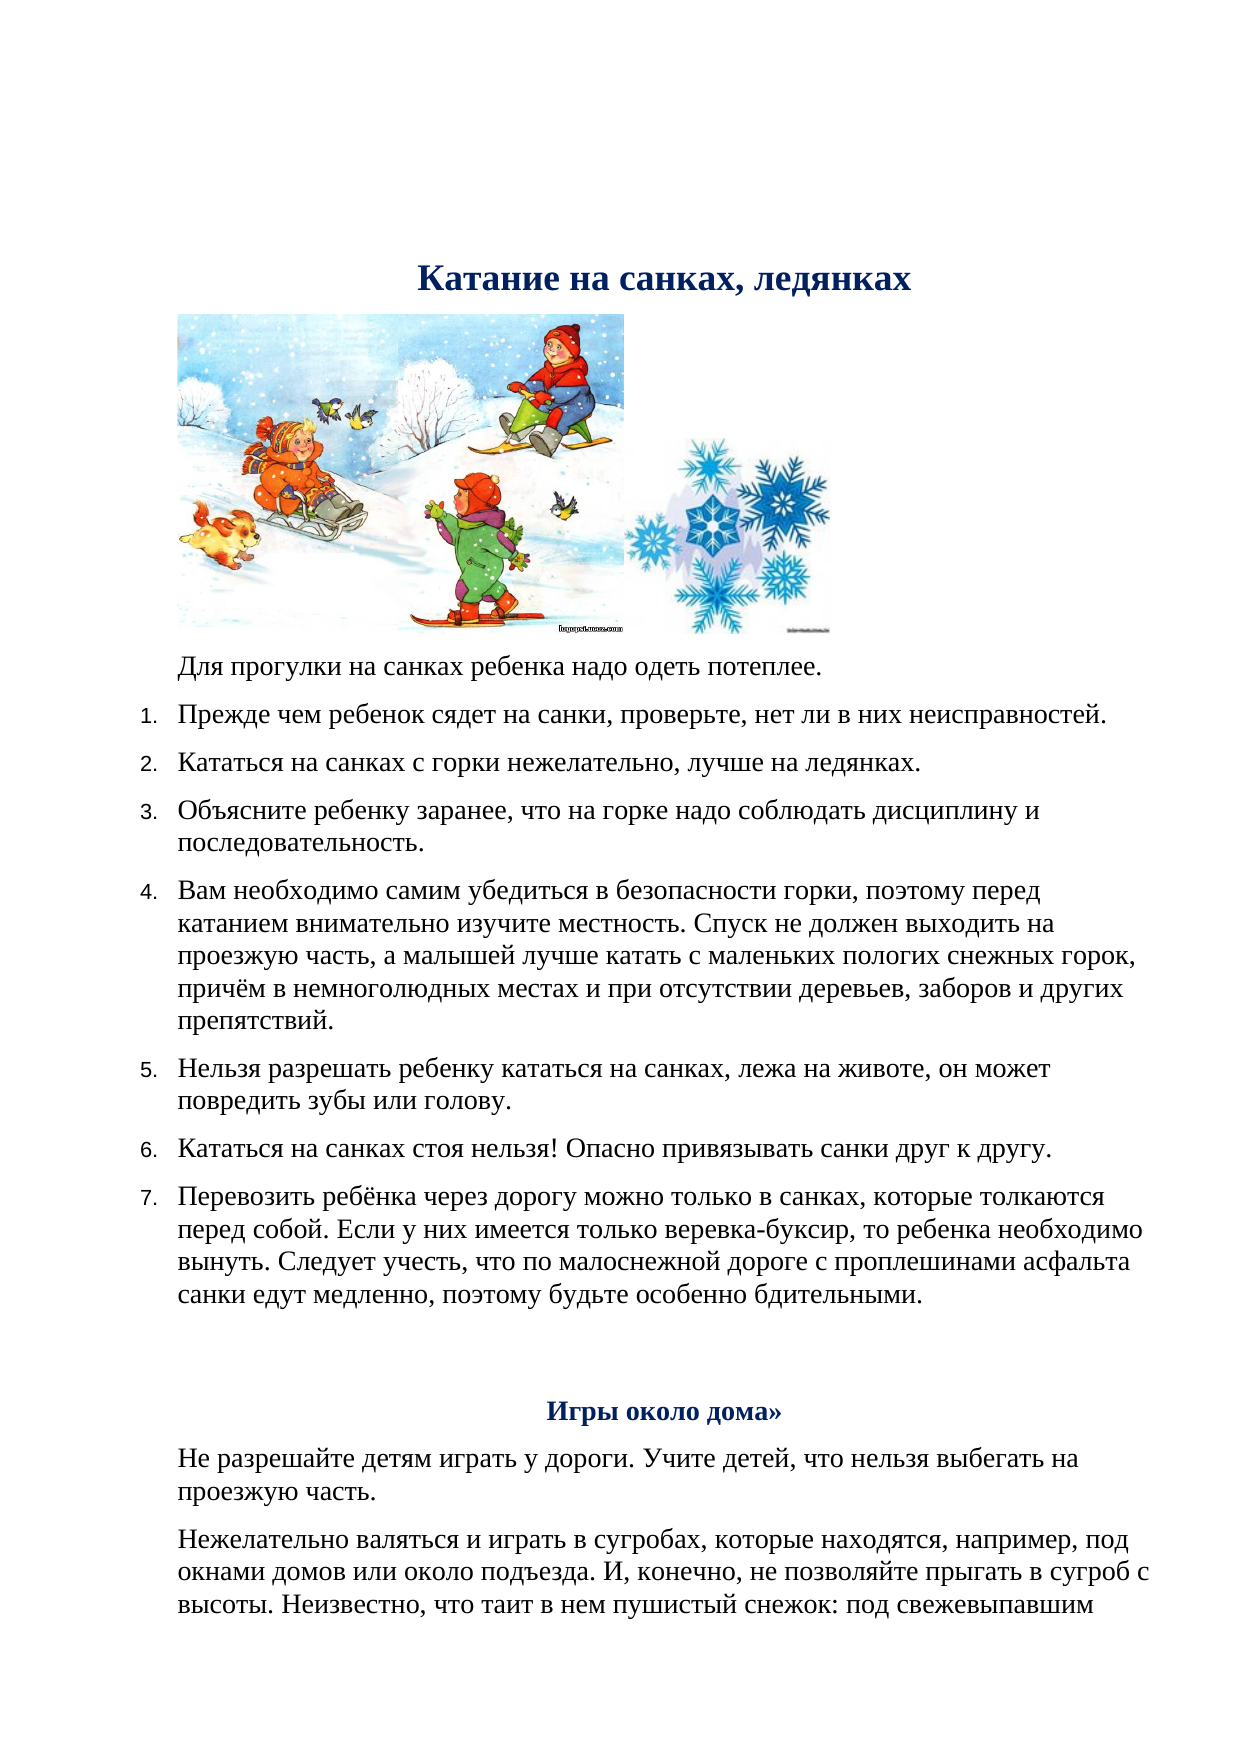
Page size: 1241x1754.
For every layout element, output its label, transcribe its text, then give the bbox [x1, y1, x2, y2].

text Для прогулки на санках ребенка надо одеть потеплее. [177, 649, 1152, 681]
list Вам необходимо самим убедиться в безопасности горки, поэтому перед катанием внимательно изучите местность. Спуск не должен выходить на проезжую часть, а малышей лучше катать с маленьких пологих снежных горок, причём в немноголюдных местах и при отсутствии деревьев, заборов и других препятствий. [140, 873, 1152, 1035]
list Нельзя разрешать ребенку кататься на санках, лежа на животе, он может повредить зубы или голову. [140, 1051, 1152, 1116]
list Кататься на санках стоя нельзя! Опасно привязывать санки друг к другу. [140, 1131, 1152, 1164]
picture [177, 314, 831, 634]
text Игры около дома» [177, 1393, 1152, 1426]
list Объясните ребенку заранее, что на горке надо соблюдать дисциплину и последовательность. [140, 793, 1152, 858]
list Прежде чем ребенок сядет на санки, проверьте, нет ли в них неисправностей. [140, 697, 1152, 729]
list Перевозить ребёнка через дорогу можно только в санках, которые толкаются перед собой. Если у них имеется только веревка-буксир, то ребенка необходимо вынуть. Следует учесть, что по малоснежной дороге с проплешинами асфальта санки едут медленно, поэтому будьте особенно бдительными. [140, 1179, 1152, 1309]
text Не разрешайте детям играть у дороги. Учите детей, что нельзя выбегать на проезжую часть. [177, 1442, 1152, 1506]
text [177, 1522, 1152, 1619]
list Кататься на санках с горки нежелательно, лучше на ледянках. [140, 745, 1152, 777]
text Катание на санках, ледянках [177, 256, 1152, 299]
